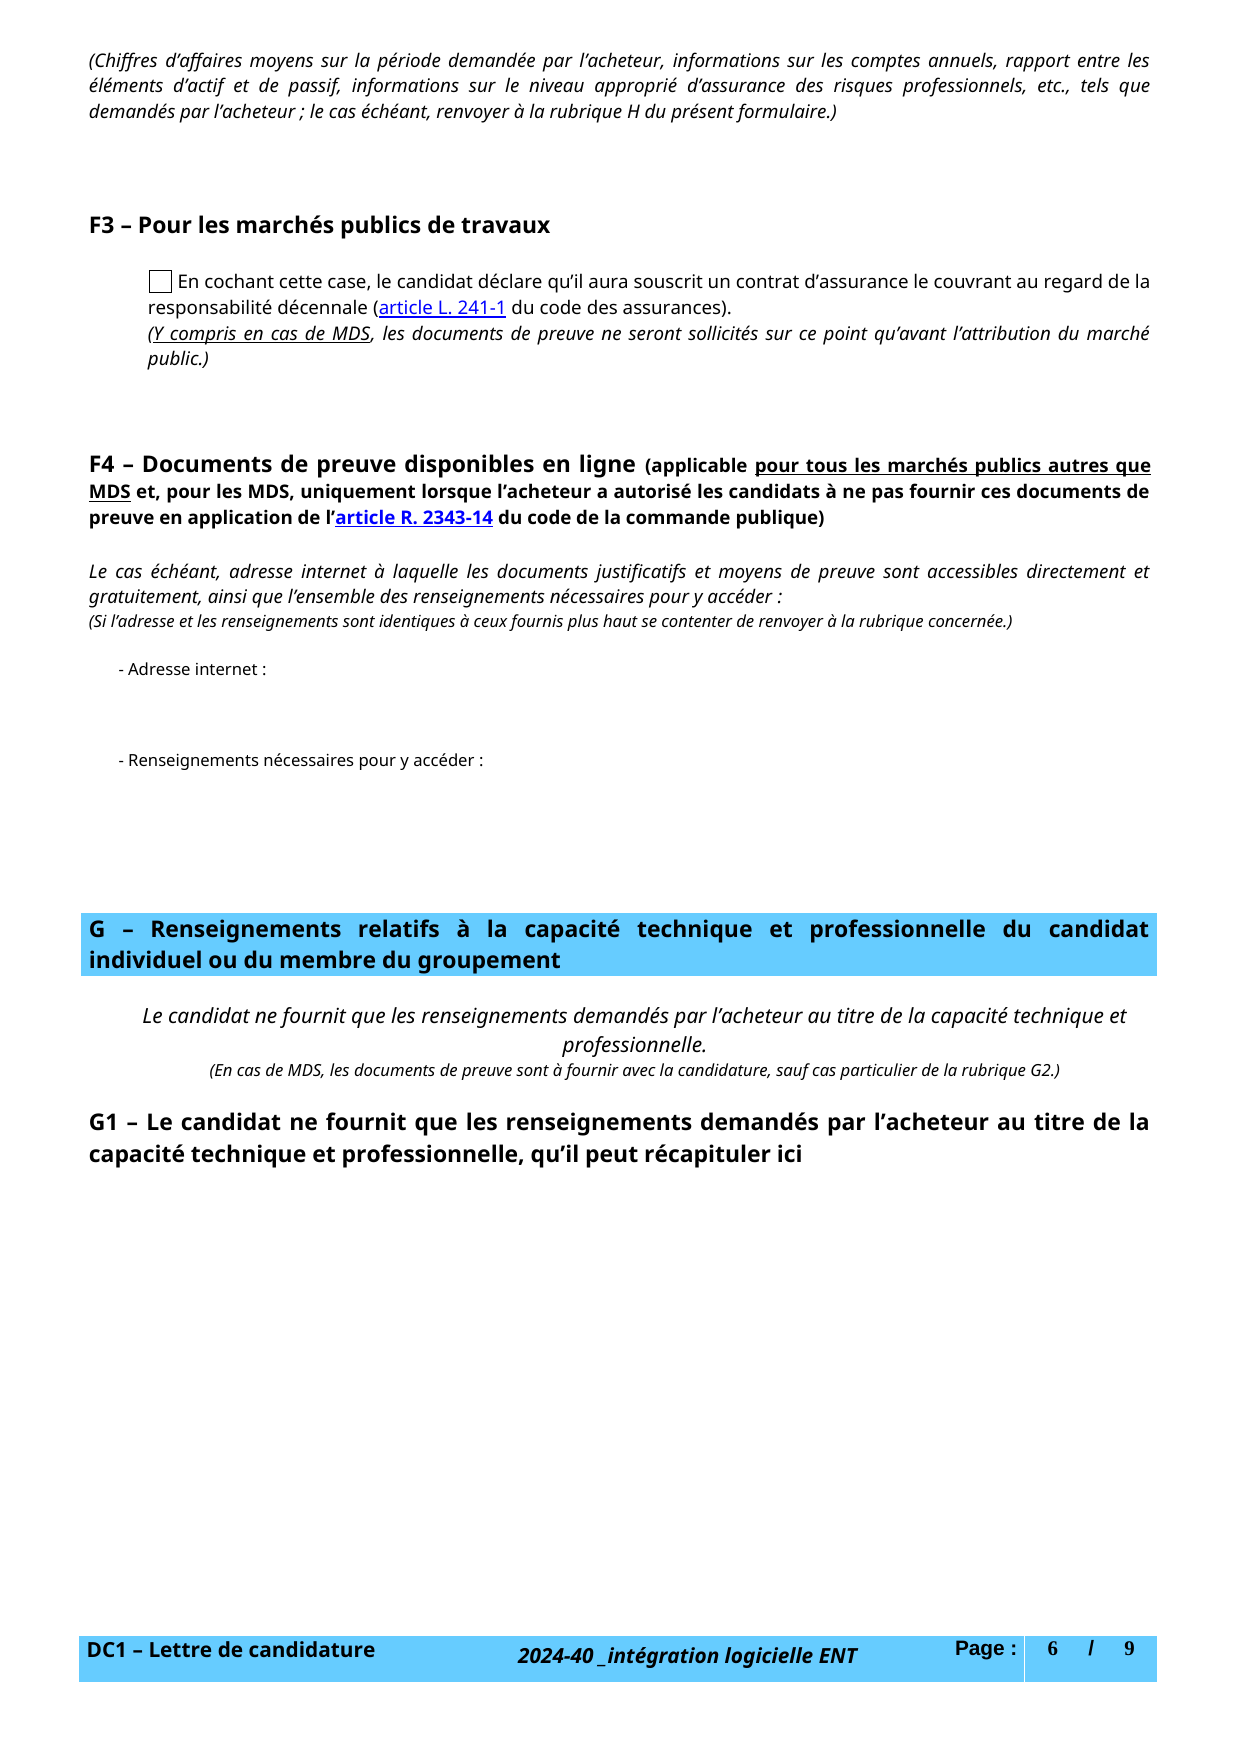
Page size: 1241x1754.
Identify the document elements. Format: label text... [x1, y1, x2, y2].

text Le candidat ne fournit que les renseignements demandés par l’acheteur au titre de la capacité technique et professionnelle. (En cas de MDS, les documents de preuve sont à fournir avec la candidature, sauf cas particulier de la rubrique G2.) [118, 1001, 1152, 1081]
text (Si l’adresse et les renseignements sont identiques à ceux fournis plus haut se contenter de renvoyer à la rubrique concernée.) [89, 609, 1152, 632]
text F3 – Pour les marchés publics de travaux [89, 209, 1152, 240]
text Le cas échéant, adresse internet à laquelle les documents justificatifs et moyens de preuve sont accessibles directement et gratuitement, ainsi que l’ensemble des renseignements nécessaires pour y accéder : [89, 558, 1152, 609]
table_header G – Renseignements relatifs à la capacité technique et professionnelle du candidat individuel ou du membre du groupement [81, 913, 1157, 976]
text (Chiffres d’affaires moyens sur la période demandée par l’acheteur, informations sur les comptes annuels, rapport entre les éléments d’actif et de passif, informations sur le niveau approprié d’assurance des risques professionnels, etc., tels que demandés par l’acheteur ; le cas échéant, renvoyer à la rubrique H du présent formulaire.) [89, 47, 1152, 124]
text G1 – Le candidat ne fournit que les renseignements demandés par l’acheteur au titre de la capacité technique et professionnelle, qu’il peut récapituler ici [89, 1106, 1152, 1169]
text (Y compris en cas de MDS, les documents de preuve ne seront sollicités sur ce point qu’avant l’attribution du marché public.) [148, 320, 1152, 371]
text - Renseignements nécessaires pour y accéder : [118, 748, 1152, 771]
text F4 – Documents de preuve disponibles en ligne (applicable pour tous les marchés publics autres que MDS et, pour les MDS, uniquement lorsque l’acheteur a autorisé les candidats à ne pas fournir ces documents de preuve en application de l’article R. 2343-14 du code de la commande publique) [89, 447, 1152, 530]
text - Adresse internet : [118, 657, 1152, 680]
text En cochant cette case, le candidat déclare qu’il aura souscrit un contrat d’assurance le couvrant au regard de la responsabilité décennale (article L. 241-1 du code des assurances). [148, 269, 1152, 320]
